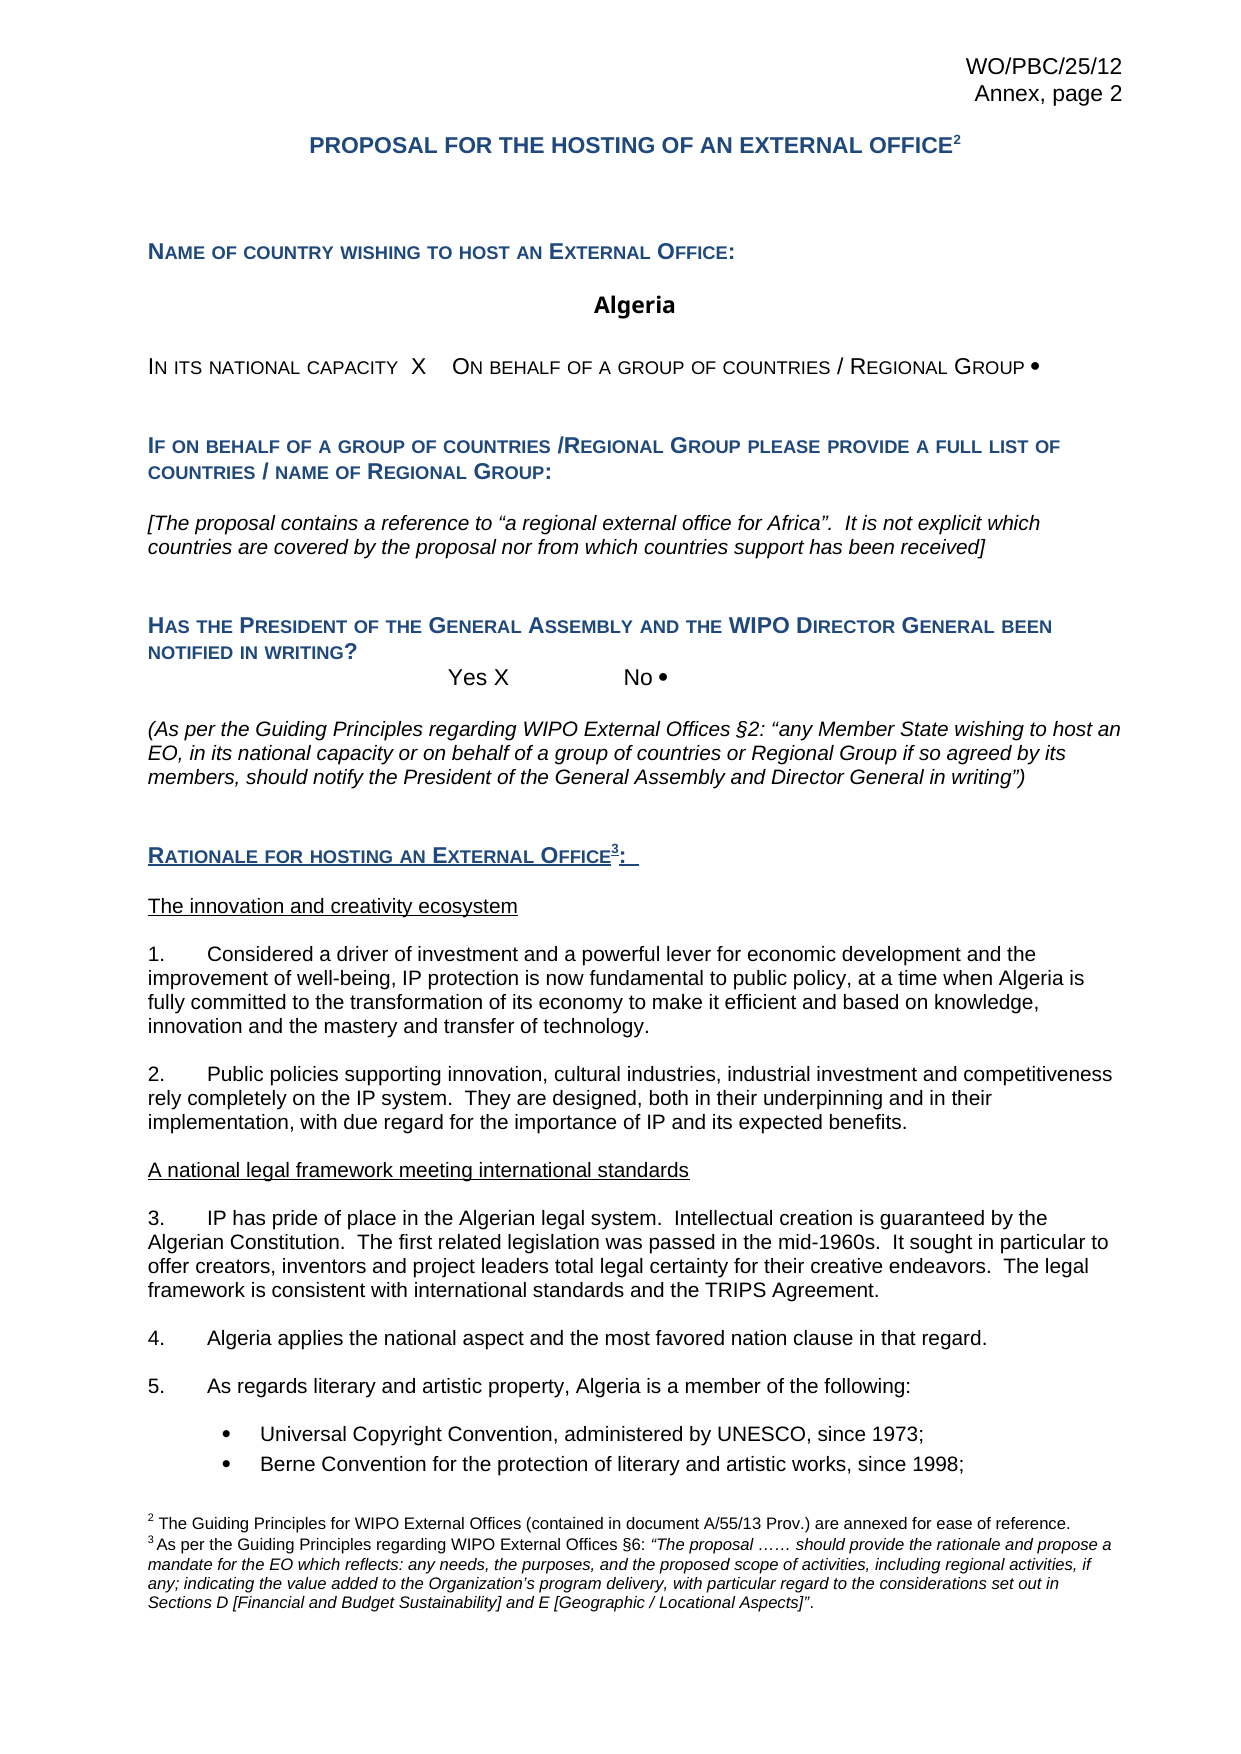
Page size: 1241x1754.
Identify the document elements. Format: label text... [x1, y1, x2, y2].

text A national legal framework meeting international standards [148, 1158, 1124, 1182]
text Has the President of the General Assembly and the WIPO Director General been notified in writing? [148, 612, 1122, 664]
text Name of country wishing to host an External Office: [148, 238, 1122, 264]
list IP has pride of place in the Algerian legal system. Intellectual creation is guaranteed by the Algerian Constitution. The first related legislation was passed in the mid-1960s. It sought in particular to offer creators, inventors and project leaders total legal certainty for their creative endeavors. The legal framework is consistent with international standards and the TRIPS Agreement. [148, 1206, 1124, 1302]
subtitle Algeria [148, 289, 1122, 320]
list Algeria applies the national aspect and the most favored nation clause in that regard. [148, 1326, 1124, 1349]
text The innovation and creativity ecosystem [148, 894, 1124, 918]
list Considered a driver of investment and a powerful lever for economic development and the improvement of well-being, IP protection is now fundamental to public policy, at a time when Algeria is fully committed to the transformation of its economy to make it efficient and based on knowledge, innovation and the mastery and transfer of technology. [148, 942, 1124, 1038]
text In its national capacity X On behalf of a group of countries / Regional Group [148, 353, 1122, 379]
list Universal Copyright Convention, administered by UNESCO, since 1973; [223, 1421, 1124, 1445]
list Berne Convention for the protection of literary and artistic works, since 1998; [223, 1452, 1124, 1476]
text [The proposal contains a reference to “a regional external office for Africa”. It is not explicit which countries are covered by the proposal nor from which countries support has been received] [148, 511, 1122, 559]
text PROPOSAL FOR THE HOSTING OF AN EXTERNAL OFFICE [148, 132, 1122, 158]
text Rationale for hosting an External Office: [148, 842, 1122, 868]
text If on behalf of a group of countries /Regional Group please provide a full list of countries / name of Regional Group: [148, 432, 1122, 484]
text (As per the Guiding Principles regarding WIPO External Offices §2: “any Member State wishing to host an EO, in its national capacity or on behalf of a group of countries or Regional Group if so agreed by its members, should notify the President of the General Assembly and Director General in writing”) [148, 717, 1122, 789]
list Public policies supporting innovation, cultural industries, industrial investment and competitiveness rely completely on the IP system. They are designed, both in their underpinning and in their implementation, with due regard for the importance of IP and its expected benefits. [148, 1062, 1124, 1134]
list As regards literary and artistic property, Algeria is a member of the following: [148, 1373, 1124, 1397]
text Yes X No [148, 664, 1122, 691]
